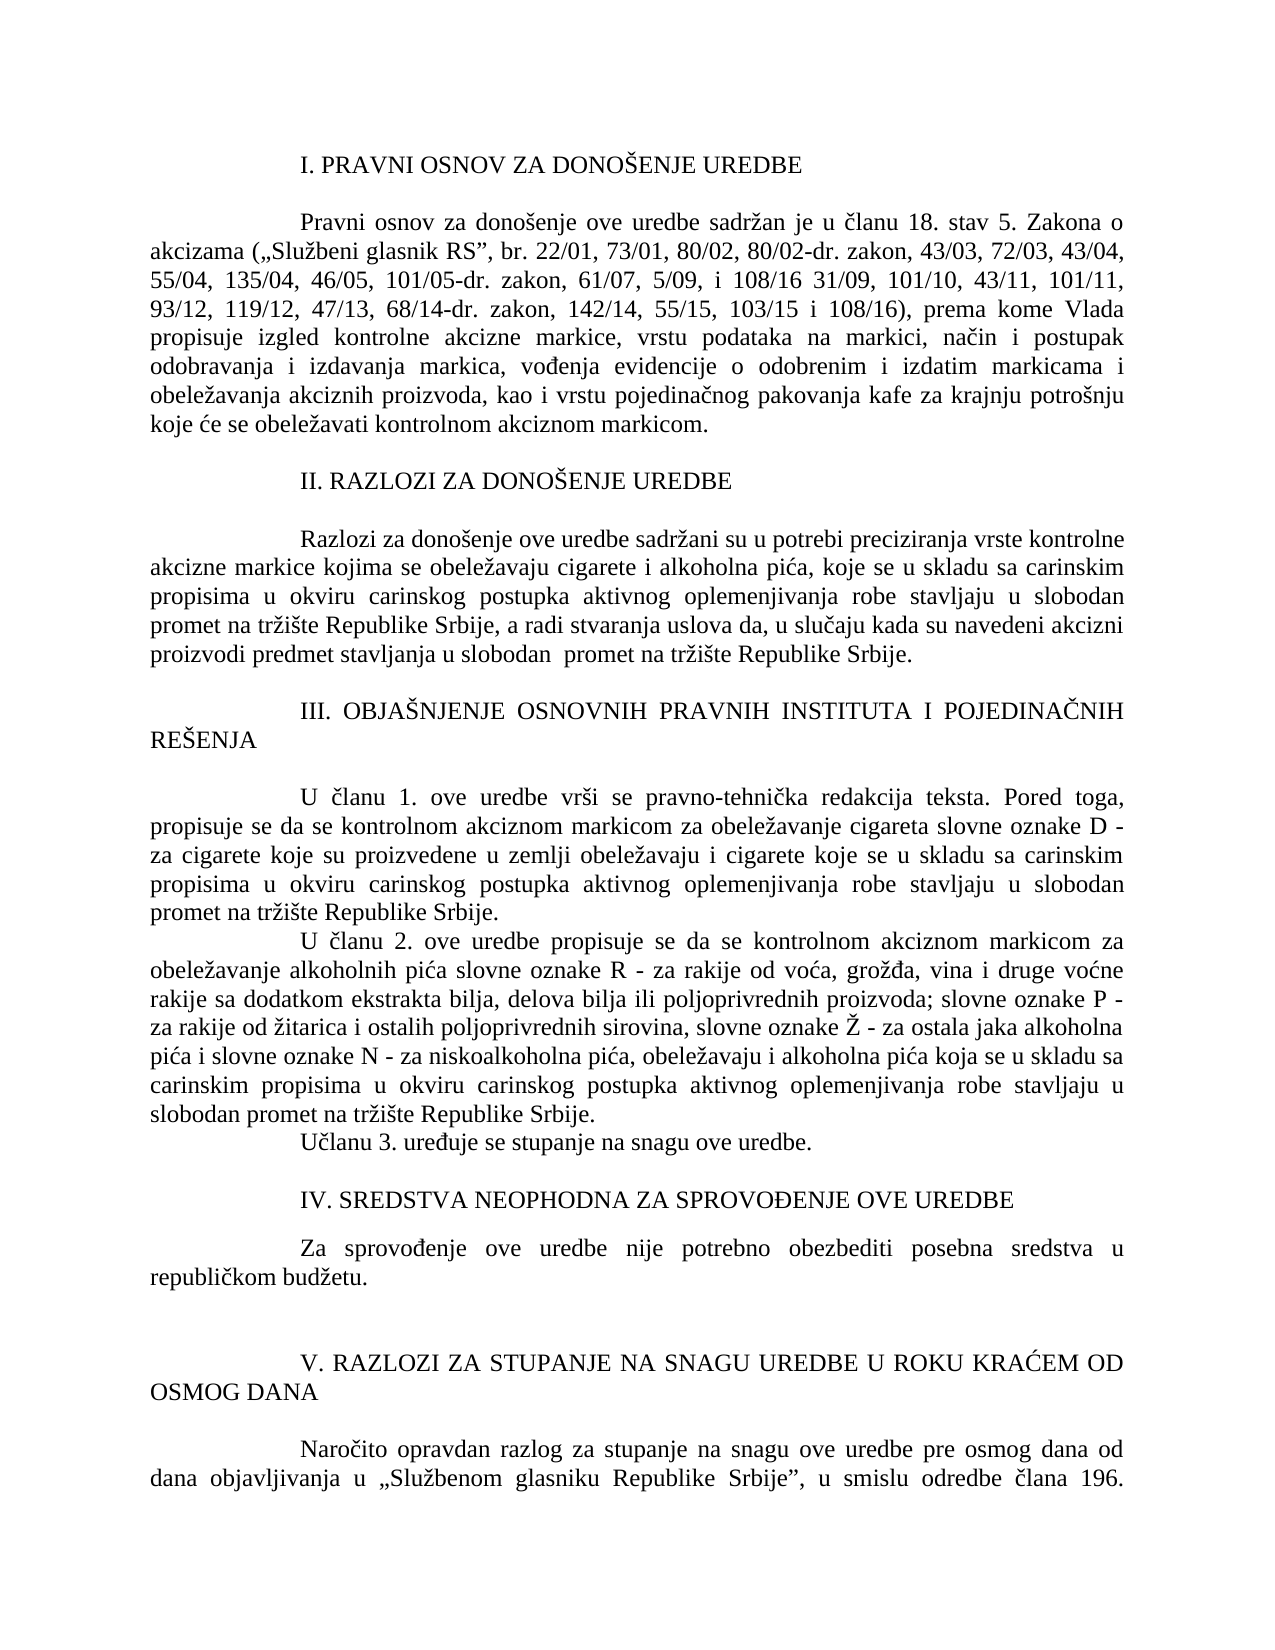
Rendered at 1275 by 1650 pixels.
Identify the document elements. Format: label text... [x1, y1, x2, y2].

text Učlanu 3. uređuje se stupanje na snagu ove uredbe. [150, 1127, 1125, 1156]
text III. OBJAŠNJENJE OSNOVNIH PRAVNIH INSTITUTA I POJEDINAČNIH REŠENJA [150, 696, 1125, 754]
text Razlozi za donošenje ove uredbe sadržani su u potrebi preciziranja vrste kontrolne akcizne markice kojima se obeležavaju cigarete i alkoholna pića, koje se u skladu sa carinskim propisima u okviru carinskog postupka aktivnog oplemenjivanja robe stavljaju u slobodan promet na tržište Republike Srbije, a radi stvaranja uslova da, u slučaju kada su navedeni akcizni proizvodi predmet stavljanja u slobodan promet na tržište Republike Srbije. [150, 524, 1125, 667]
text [150, 1434, 1125, 1492]
text I. PRAVNI OSNOV ZA DONOŠENJE UREDBE [225, 150, 1125, 179]
text V. RAZLOZI ZA STUPANJE NA SNAGU UREDBE U ROKU KRAĆEM OD OSMOG DANA [150, 1348, 1125, 1405]
text U članu 2. ove uredbe propisuje se da se kontrolnom akciznom markicom za obeležavanje alkoholnih pića slovne oznake R - za rakije od voća, grožđa, vina i druge voćne rakije sa dodatkom ekstrakta bilja, delova bilja ili poljoprivrednih proizvoda; slovne oznake P - za rakije od žitarica i ostalih poljoprivrednih sirovina, slovne oznake Ž - za ostala jaka alkoholna pića i slovne oznake N - za niskoalkoholna pića, obeležavaju i alkoholna pića koja se u skladu sa carinskim propisima u okviru carinskog postupka aktivnog oplemenjivanja robe stavljaju u slobodan promet na tržište Republike Srbije. [150, 926, 1125, 1127]
text U članu 1. ove uredbe vrši se pravno-tehnička redakcija teksta. Pored toga, propisuje se da se kontrolnom akciznom markicom za obeležavanje cigareta slovne oznake D - za cigarete koje su proizvedene u zemlji obeležavaju i cigarete koje se u skladu sa carinskim propisima u okviru carinskog postupka aktivnog oplemenjivanja robe stavljaju u slobodan promet na tržište Republike Srbije. [150, 782, 1125, 926]
text II. RAZLOZI ZA DONOŠENJE UREDBE [225, 466, 1125, 495]
text Za sprovođenje ove uredbe nije potrebno obezbediti posebna sredstva u republičkom budžetu. [150, 1233, 1125, 1290]
text IV. SREDSTVA NEOPHODNA ZA SPROVOĐENJE OVE UREDBE [225, 1185, 1125, 1214]
text Pravni osnov za donošenje ove uredbe sadržan je u članu 18. stav 5. Zakona o akcizama („Službeni glasnik RS”, br. 22/01, 73/01, 80/02, 80/02-dr. zakon, 43/03, 72/03, 43/04, 55/04, 135/04, 46/05, 101/05-dr. zakon, 61/07, 5/09, i 108/16 31/09, 101/10, 43/11, 101/11, 93/12, 119/12, 47/13, 68/14-dr. zakon, 142/14, 55/15, 103/15 i 108/16), prema kome Vlada propisuje izgled kontrolne akcizne markice, vrstu podataka na markici, način i postupak odobravanja i izdavanja markica, vođenja evidencije o odobrenim i izdatim markicama i obeležavanja akciznih proizvoda, kao i vrstu pojedinačnog pakovanja kafe za krajnju potrošnju koje će se obeležavati kontrolnom akciznom markicom. [150, 207, 1125, 437]
